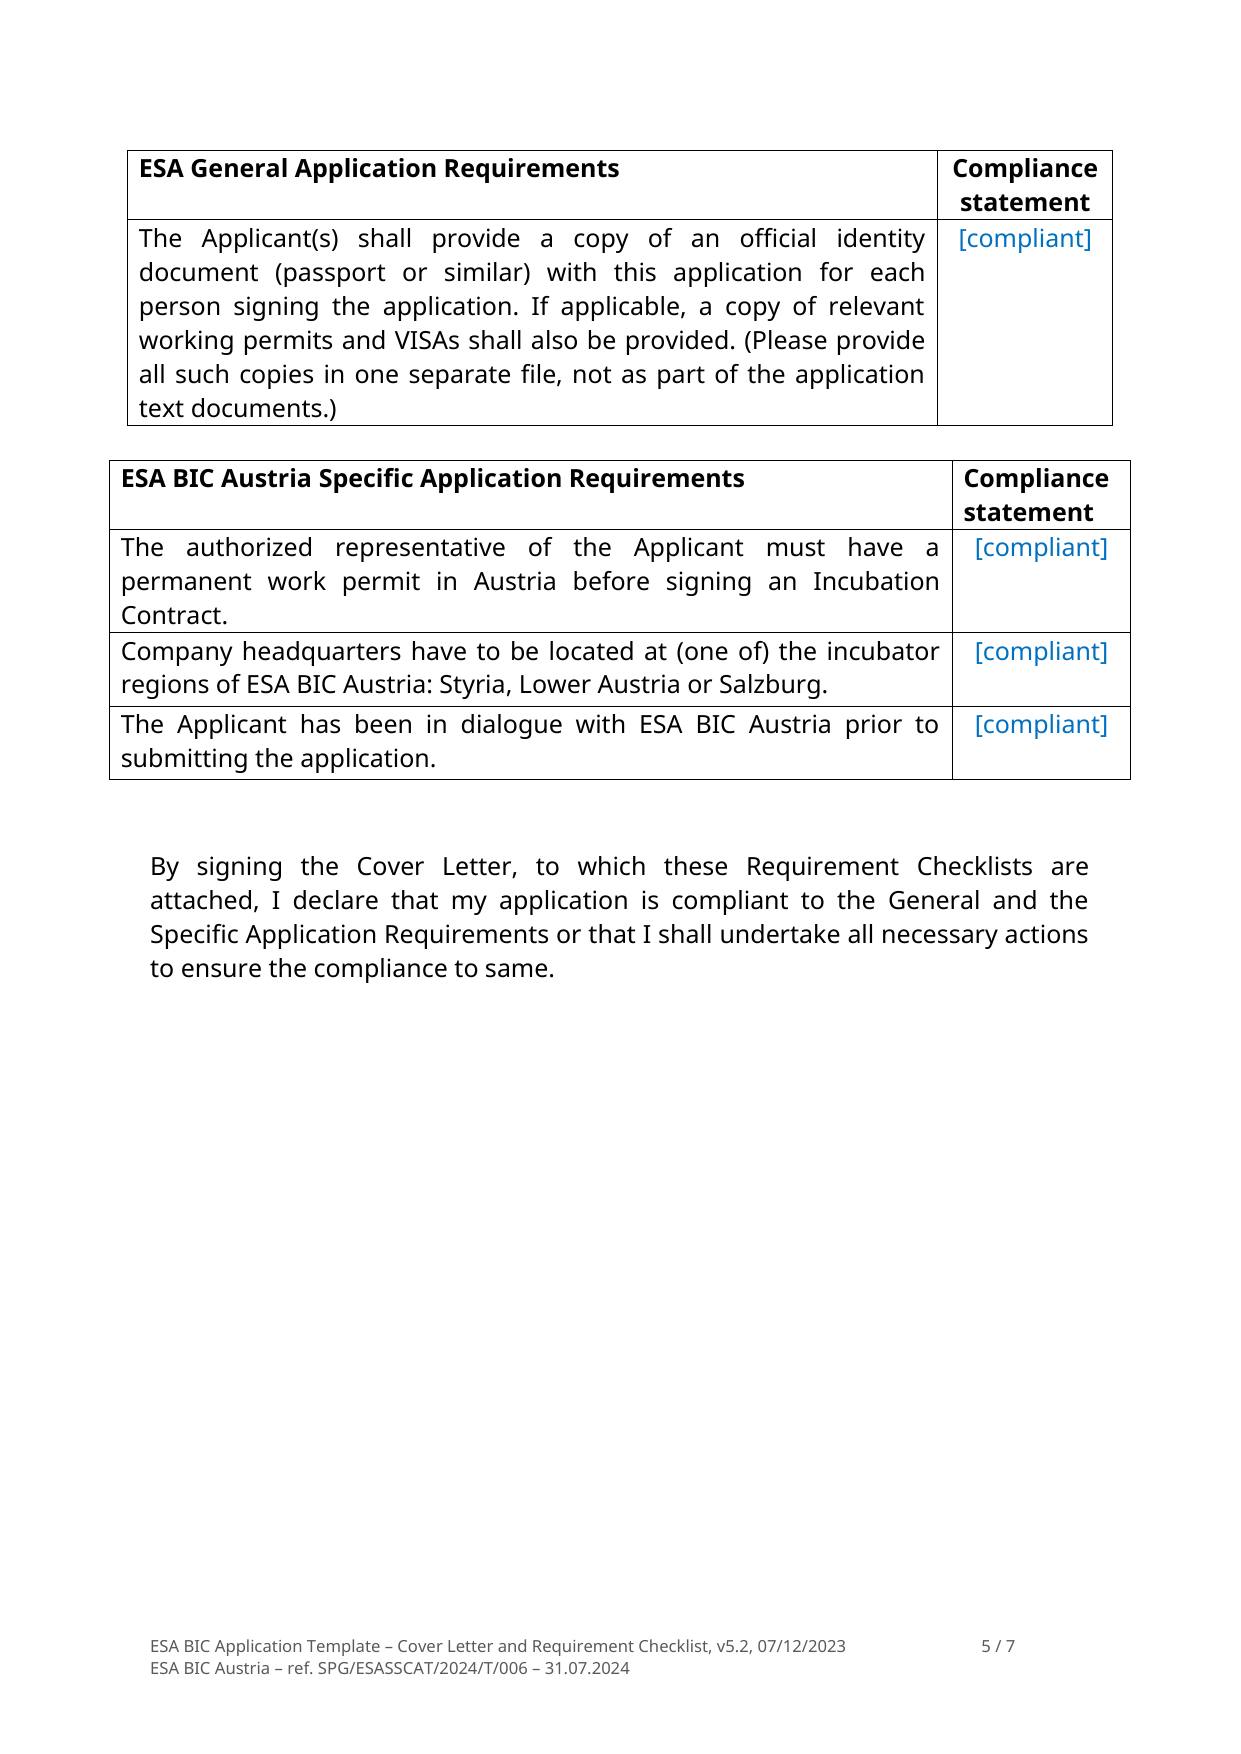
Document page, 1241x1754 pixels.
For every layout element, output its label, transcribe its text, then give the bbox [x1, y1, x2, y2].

table_header Compliance statement [953, 461, 1130, 529]
table_cell [compliant] [953, 707, 1130, 779]
table_header ESA General Application Requirements [128, 151, 937, 219]
table_header Compliance statement [938, 151, 1112, 219]
table_cell [compliant] [938, 220, 1112, 424]
table_cell Company headquarters have to be located at (one of) the incubator regions of ESA BIC Austria: Styria, Lower Austria or Salzburg. [110, 633, 952, 706]
table_cell The Applicant(s) shall provide a copy of an official identity document (passport or similar) with this application for each person signing the application. If applicable, a copy of relevant working permits and VISAs shall also be provided. (Please provide all such copies in one separate file, not as part of the application text documents.) [128, 220, 937, 424]
text By signing the Cover Letter, to which these Requirement Checklists are attached, I declare that my application is compliant to the General and the Specific Application Requirements or that I shall undertake all necessary actions to ensure the compliance to same. [150, 848, 1090, 984]
table_cell The authorized representative of the Applicant must have a permanent work permit in Austria before signing an Incubation Contract. [110, 530, 952, 632]
table_cell The Applicant has been in dialogue with ESA BIC Austria prior to submitting the application. [110, 707, 952, 779]
table_header ESA BIC Austria Specific Application Requirements [110, 461, 952, 529]
table_cell [compliant] [953, 633, 1130, 706]
table_cell [compliant] [953, 530, 1130, 632]
